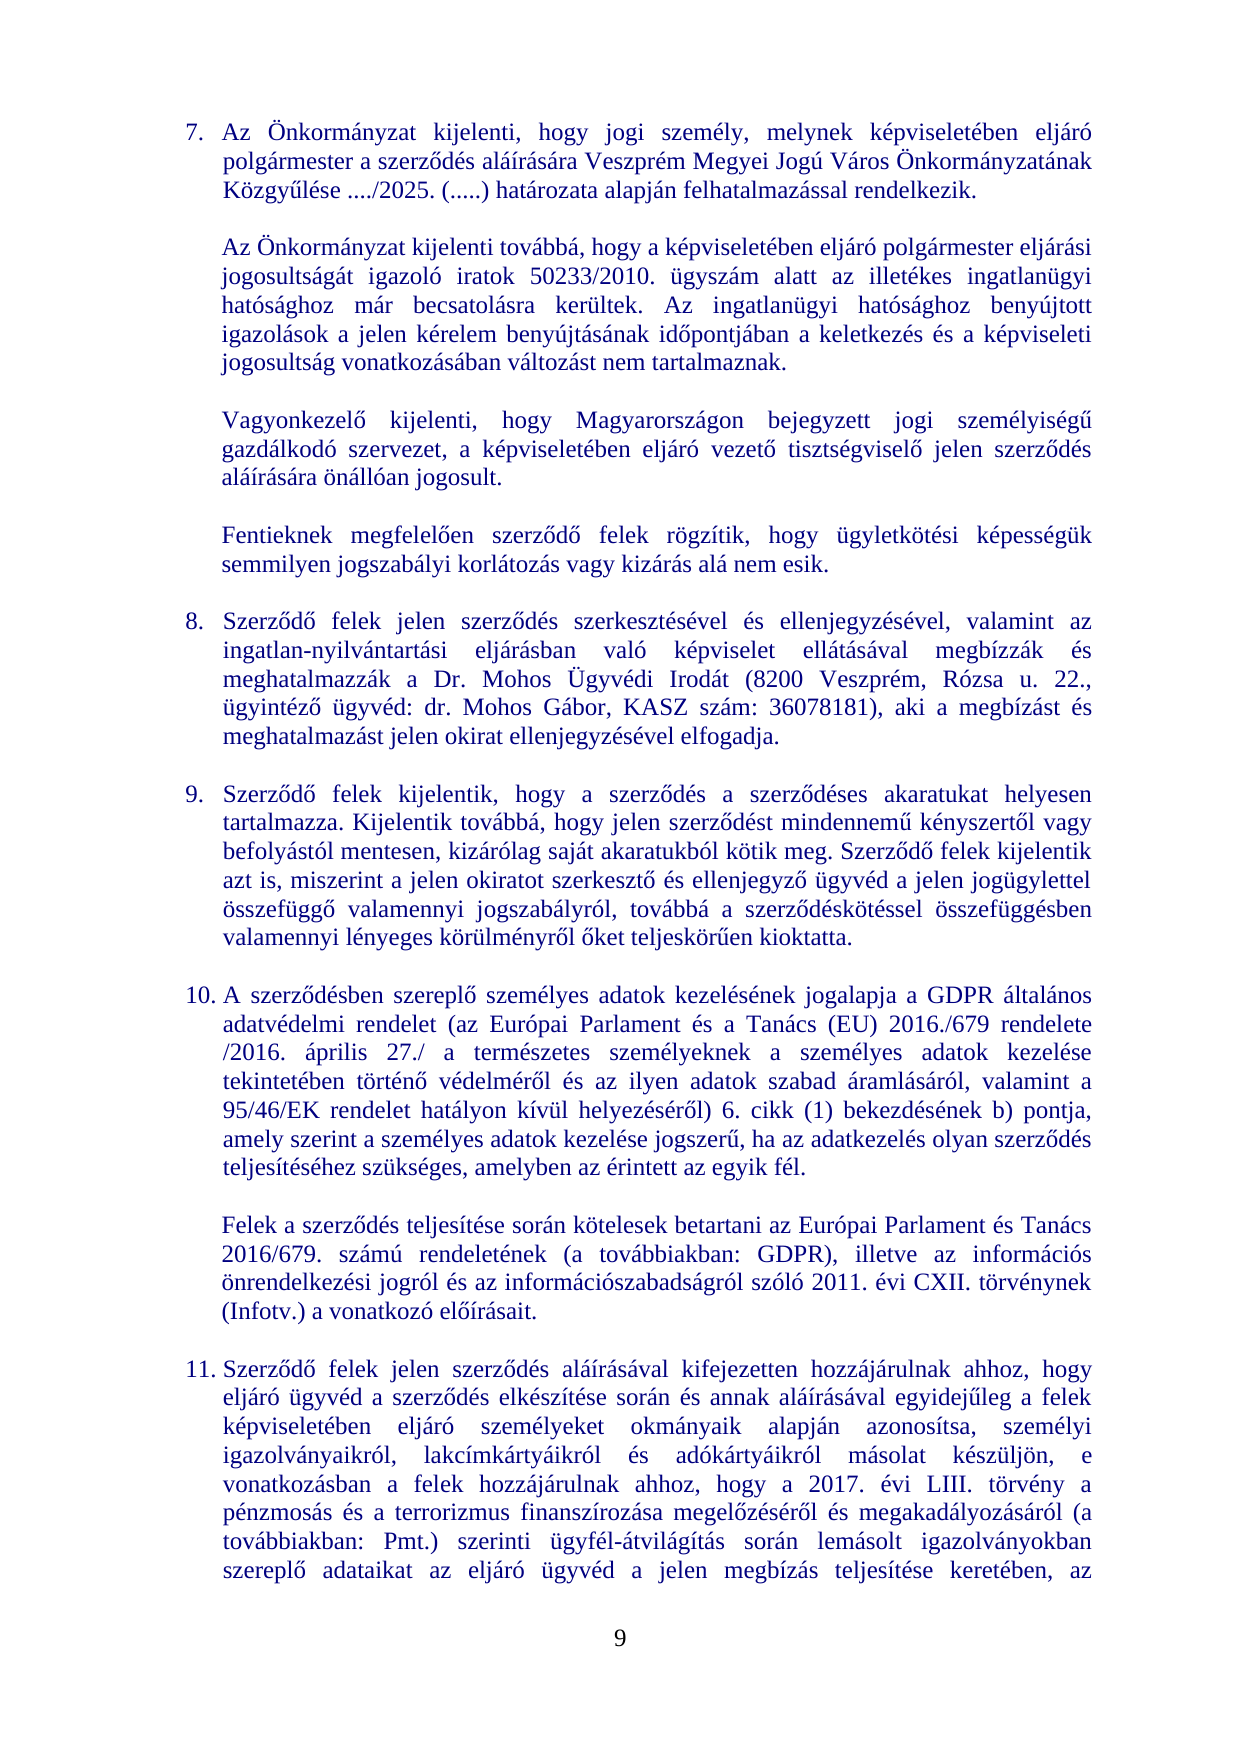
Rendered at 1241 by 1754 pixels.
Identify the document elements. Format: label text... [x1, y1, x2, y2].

text Fentieknek megfelelően szerződő felek rögzítik, hogy ügyletkötési képességük semmilyen jogszabályi korlátozás vagy kizárás alá nem esik. [221, 520, 1093, 577]
list Szerződő felek jelen szerződés szerkesztésével és ellenjegyzésével, valamint az ingatlan-nyilvántartási eljárásban való képviselet ellátásával megbízzák és meghatalmazzák a Dr. Mohos Ügyvédi Irodát (8200 Veszprém, Rózsa u. 22., ügyintéző ügyvéd: dr. Mohos Gábor, KASZ szám: 36078181), aki a megbízást és meghatalmazást jelen okirat ellenjegyzésével elfogadja. [185, 606, 1093, 750]
text Felek a szerződés teljesítése során kötelesek betartani az Európai Parlament és Tanács 2016/679. számú rendeletének (a továbbiakban: GDPR), illetve az információs önrendelkezési jogról és az információszabadságról szóló 2011. évi CXII. törvénynek (Infotv.) a vonatkozó előírásait. [221, 1210, 1093, 1325]
list A szerződésben szereplő személyes adatok kezelésének jogalapja a GDPR általános adatvédelmi rendelet (az Európai Parlament és a Tanács (EU) 2016./679 rendelete /2016. április 27./ a természetes személyeknek a személyes adatok kezelése tekintetében történő védelméről és az ilyen adatok szabad áramlásáról, valamint a 95/46/EK rendelet hatályon kívül helyezéséről) 6. cikk (1) bekezdésének b) pontja, amely szerint a személyes adatok kezelése jogszerű, ha az adatkezelés olyan szerződés teljesítéséhez szükséges, amelyben az érintett az egyik fél. [185, 980, 1093, 1181]
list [185, 1354, 1093, 1584]
text Az Önkormányzat kijelenti továbbá, hogy a képviseletében eljáró polgármester eljárási jogosultságát igazoló iratok 50233/2010. ügyszám alatt az illetékes ingatlanügyi hatósághoz már becsatolásra kerültek. Az ingatlanügyi hatósághoz benyújtott igazolások a jelen kérelem benyújtásának időpontjában a keletkezés és a képviseleti jogosultság vonatkozásában változást nem tartalmaznak. [221, 232, 1093, 376]
list Az Önkormányzat kijelenti, hogy jogi személy, melynek képviseletében eljáró polgármester a szerződés aláírására Veszprém Megyei Jogú Város Önkormányzatának Közgyűlése ..../2025. (.....) határozata alapján felhatalmazással rendelkezik. [185, 117, 1093, 204]
text Vagyonkezelő kijelenti, hogy Magyarországon bejegyzett jogi személyiségű gazdálkodó szervezet, a képviseletében eljáró vezető tisztségviselő jelen szerződés aláírására önállóan jogosult. [221, 405, 1093, 491]
list Szerződő felek kijelentik, hogy a szerződés a szerződéses akaratukat helyesen tartalmazza. Kijelentik továbbá, hogy jelen szerződést mindennemű kényszertől vagy befolyástól mentesen, kizárólag saját akaratukból kötik meg. Szerződő felek kijelentik azt is, miszerint a jelen okiratot szerkesztő és ellenjegyző ügyvéd a jelen jogügylettel összefüggő valamennyi jogszabályról, továbbá a szerződéskötéssel összefüggésben valamennyi lényeges körülményről őket teljeskörűen kioktatta. [185, 779, 1093, 951]
